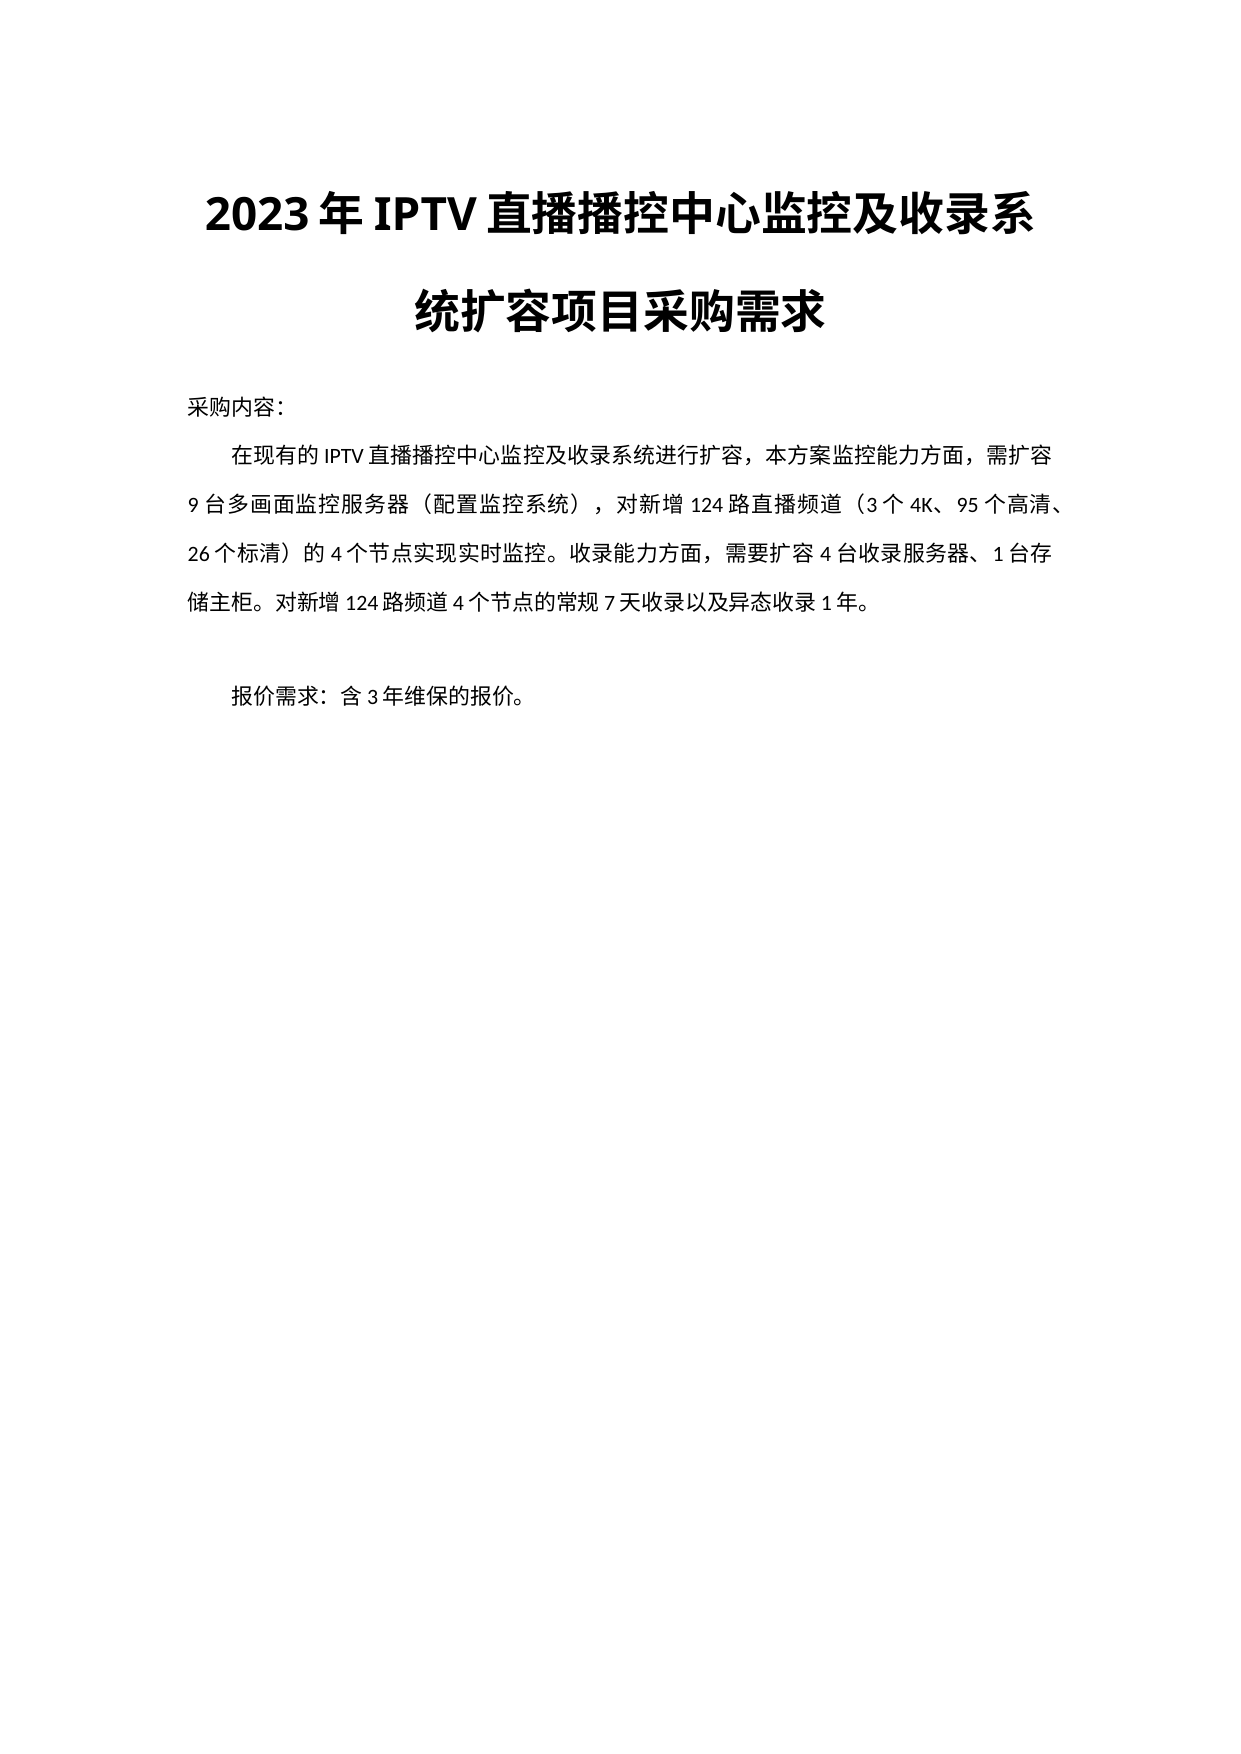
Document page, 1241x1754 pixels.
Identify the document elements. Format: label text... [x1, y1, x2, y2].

text 在现有的IPTV直播播控中心监控及收录系统进行扩容，本方案监控能力方面，需扩容9台多画面监控服务器（配置监控系统），对新增124路直播频道（3个4K、95个高清、26个标清）的4个节点实现实时监控。收录能力方面，需要扩容4台收录服务器、1台存储主柜。对新增124路频道4个节点的常规7天收录以及异态收录1年。 [187, 438, 1053, 617]
text 采购内容： [187, 389, 1053, 422]
text 报价需求：含3年维保的报价。 [187, 678, 1053, 711]
text 2023年IPTV直播播控中心监控及收录系统扩容项目采购需求 [187, 162, 1053, 357]
